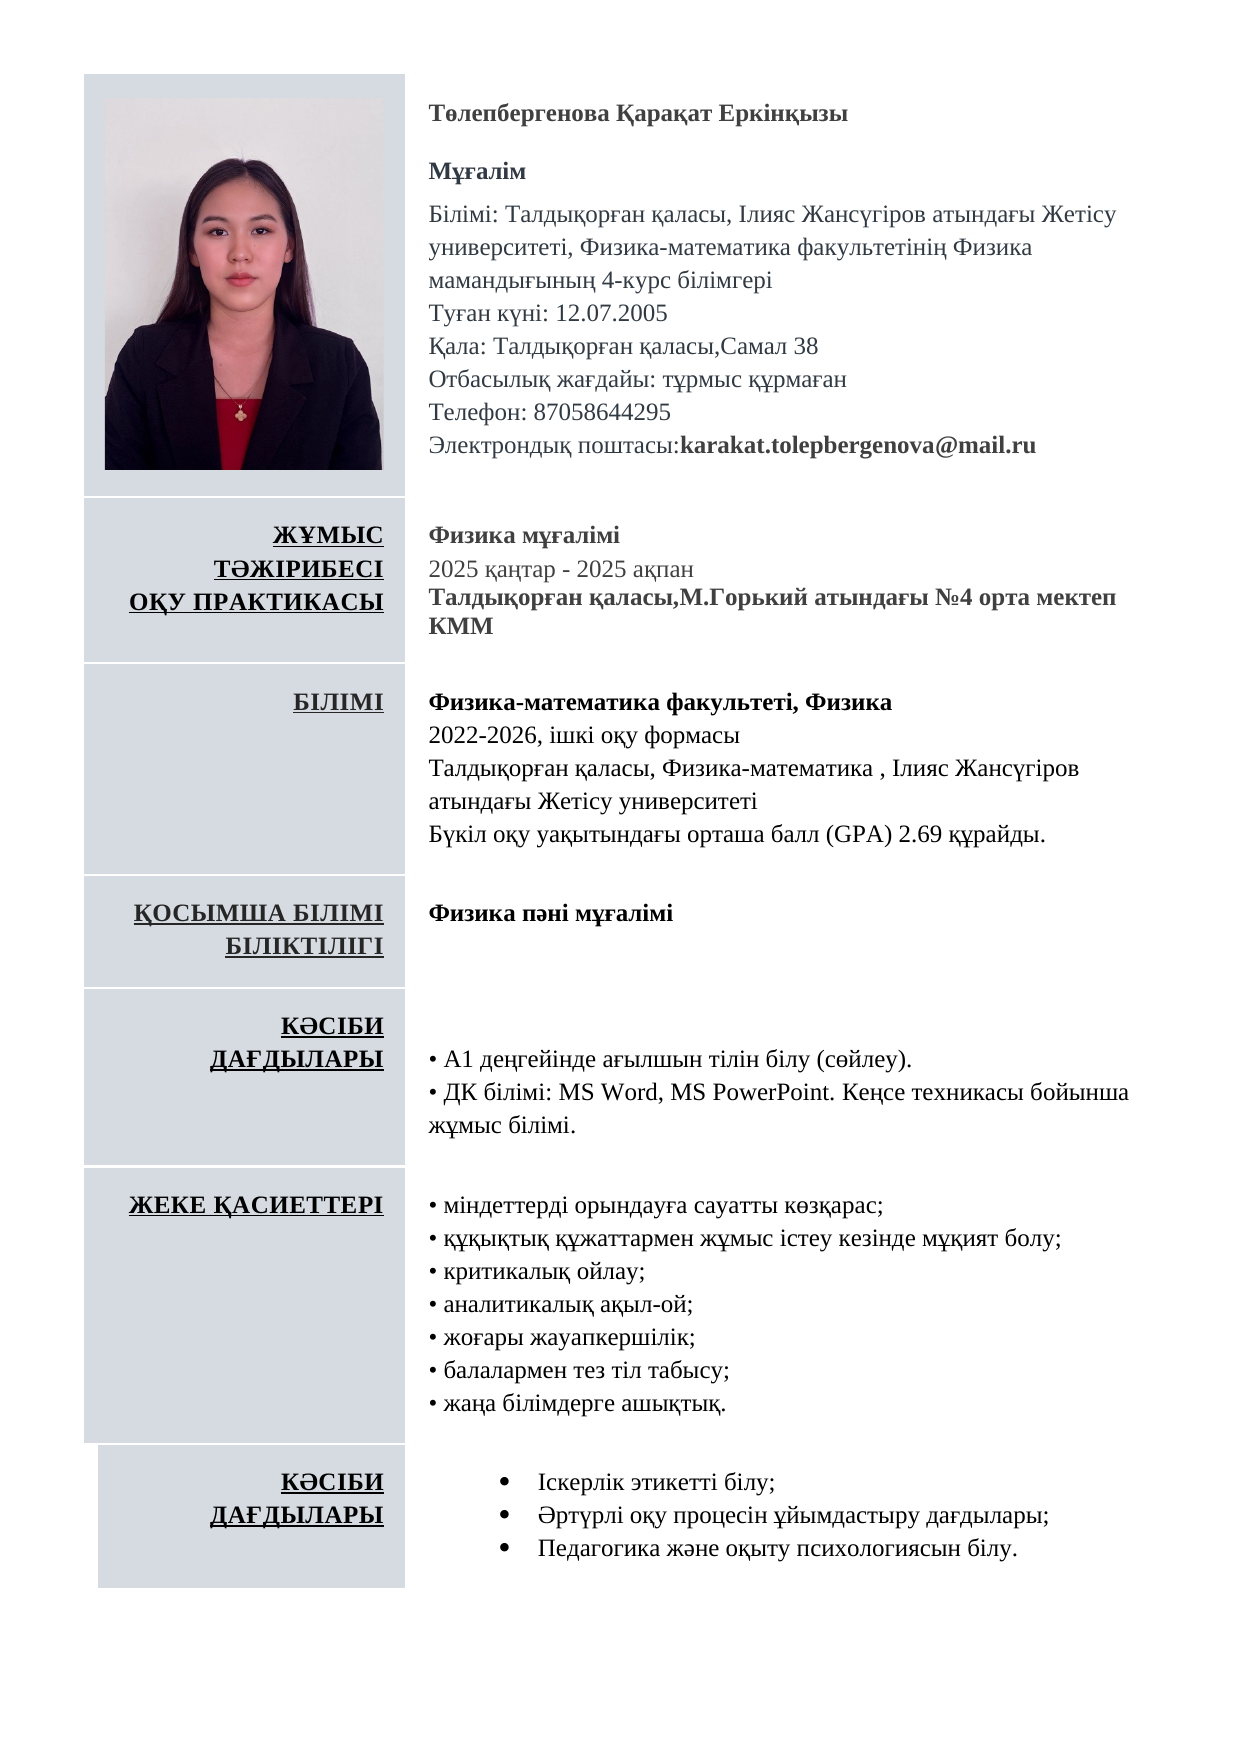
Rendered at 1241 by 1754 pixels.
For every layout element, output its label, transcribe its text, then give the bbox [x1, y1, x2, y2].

picture [104, 98, 384, 470]
table_cell ЖЕКЕ ҚАСИЕТТЕРІ [84, 1168, 405, 1443]
table_cell КӘСІБИ ДАҒДЫЛАРЫ [98, 1445, 405, 1588]
table_header Төлепбергенова Қарақат Еркінқызы Мұғалім Білімі: Талдықорған қаласы, Ілияс Жансүгіров атындағы Жетісу университеті, Физика-математика факультетінің Физика мамандығының 4-курс білімгері Туған күні: 12.07.2005 Қала: Талдықорған қаласы,Самал 38 Отбасылық жағдайы: тұрмыс құрмаған Телефон: 87058644295 Электрондық поштасы:karakat.tolepbergenova@mail.ru [407, 76, 1206, 496]
table_cell КӘСІБИ ДАҒДЫЛАРЫ [84, 989, 405, 1165]
table_cell Физика пәні мұғалімі [407, 876, 1206, 987]
table_cell Физика мұғалімі 2025 қаңтар - 2025 ақпан Талдықорған қаласы,М.Горький атындағы №4 орта мектеп КММ [407, 498, 1206, 662]
table_cell ЖҰМЫС ТӘЖІРИБЕСІ ОҚУ ПРАКТИКАСЫ [84, 498, 405, 662]
table_header [84, 74, 405, 496]
table_cell БІЛІМІ [84, 664, 405, 874]
table_cell • міндеттерді орындауға сауатты көзқарас; • құқықтық құжаттармен жұмыс істеу кезінде мұқият болу; • критикалық ойлау; • аналитикалық ақыл-ой; • жоғары жауапкершілік; • балалармен тез тіл табысу; • жаңа білімдерге ашықтық. [407, 1168, 1206, 1443]
table_cell ҚОСЫМША БІЛІМІ БІЛІКТІЛІГІ [84, 876, 405, 987]
table_cell • А1 деңгейінде ағылшын тілін білу (сөйлеу). • ДК білімі: MS Word, MS PowerPoint. Кеңсе техникасы бойынша жұмыс білімі. [407, 989, 1206, 1165]
table_cell Физика-математика факультеті, Физика 2022-2026, ішкі оқу формасы Талдықорған қаласы, Физика-математика , Ілияс Жансүгіров атындағы Жетісу университеті Бүкіл оқу уақытындағы орташа балл (GPA) 2.69 құрайды. [407, 664, 1206, 874]
table_cell Іскерлік этикетті білу; Әртүрлі оқу процесін ұйымдастыру дағдылары; Педагогика және оқыту психологиясын білу. [407, 1445, 1206, 1588]
